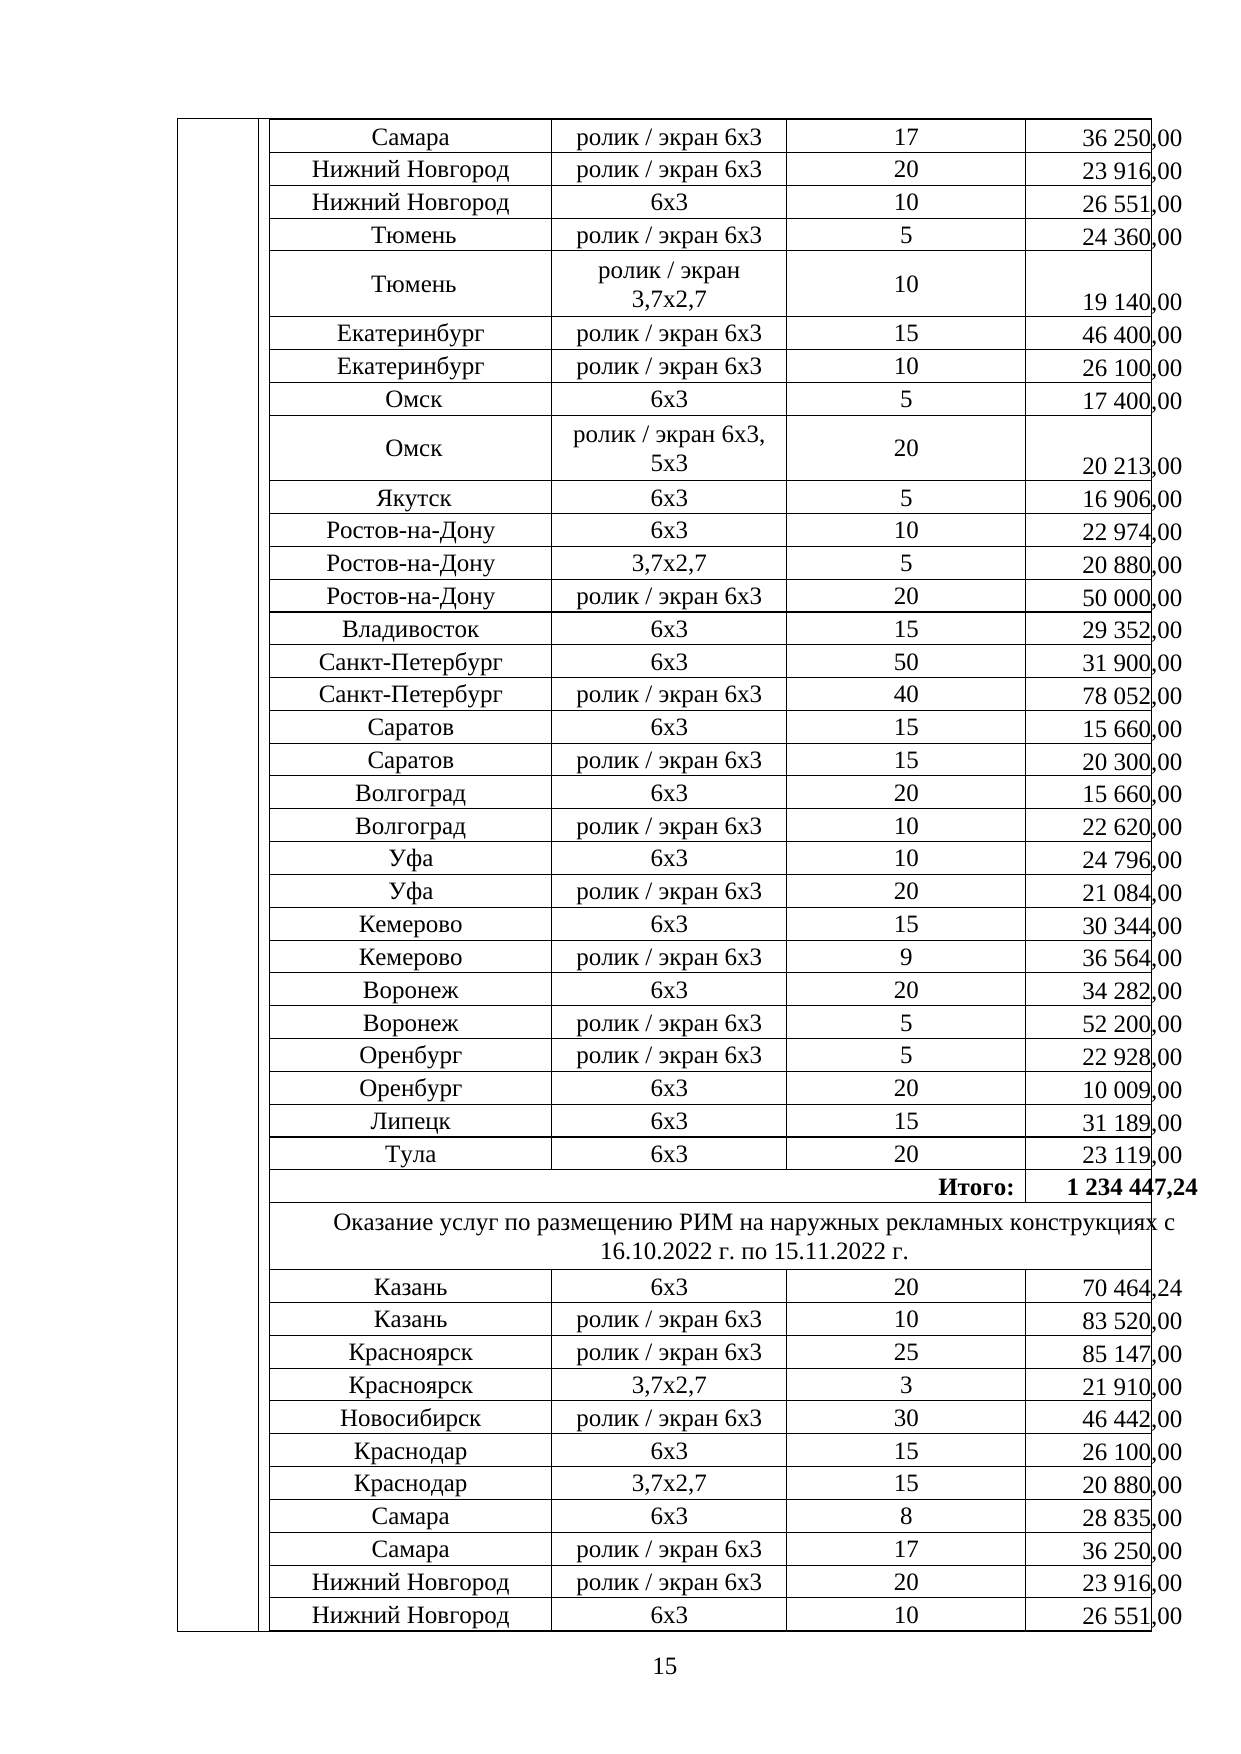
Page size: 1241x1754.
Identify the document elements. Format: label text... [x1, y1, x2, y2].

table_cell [259, 119, 269, 1631]
table_cell НМЦ единиц Продукции: [1026, 645, 1151, 677]
table_cell НМЦ единиц Продукции: [1026, 1467, 1151, 1499]
table_cell НМЦ единиц Продукции: [1026, 1500, 1151, 1532]
table_cell НМЦ единиц Продукции: [1026, 678, 1151, 710]
table_cell НМЦ единиц Продукции: [1026, 1039, 1151, 1071]
table_cell НМЦ единиц Продукции: [1026, 1072, 1151, 1104]
table_cell НМЦ единиц Продукции: [1026, 1434, 1151, 1466]
table_cell НМЦ единиц Продукции: [1026, 711, 1151, 743]
table_cell НМЦ единиц Продукции: [1026, 744, 1151, 775]
table_cell НМЦ единиц Продукции: [1026, 219, 1151, 250]
table_cell НМЦ единиц Продукции: [1026, 1303, 1151, 1335]
table_cell НМЦ единиц Продукции: [1026, 580, 1151, 611]
table_cell НМЦ единиц Продукции: [1026, 776, 1151, 808]
table_cell НМЦ единиц Продукции: [1026, 251, 1151, 316]
table_cell НМЦ единиц Продукции: [1026, 416, 1151, 480]
table_cell НМЦ единиц Продукции: [1026, 383, 1151, 415]
table_cell НМЦ единиц Продукции: [1026, 186, 1151, 218]
table_cell НМЦ единиц Продукции: [1026, 1270, 1151, 1302]
table_cell НМЦ единиц Продукции: [1026, 842, 1151, 874]
table_cell НМЦ единиц Продукции: [1026, 875, 1151, 907]
table_cell НМЦ единиц Продукции: [1026, 1170, 1151, 1202]
table_cell НМЦ единиц Продукции: [1026, 1336, 1151, 1368]
table_cell НМЦ единиц Продукции: [1026, 1566, 1151, 1597]
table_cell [1026, 120, 1151, 152]
table_cell НМЦ единиц Продукции: [1026, 350, 1151, 382]
table_cell НМЦ единиц Продукции: [1026, 1138, 1151, 1169]
table_cell НМЦ единиц Продукции: [1026, 1533, 1151, 1565]
table_cell НМЦ единиц Продукции: [1026, 1401, 1151, 1433]
table_cell [178, 119, 258, 1631]
table_cell НМЦ единиц Продукции: [1026, 514, 1151, 546]
table_cell НМЦ единиц Продукции: [1026, 809, 1151, 841]
table_cell НМЦ единиц Продукции: [1026, 1105, 1151, 1136]
table_cell НМЦ единиц Продукции: [1026, 908, 1151, 940]
table_cell НМЦ единиц Продукции: [1026, 547, 1151, 579]
table_cell НМЦ единиц Продукции: [1026, 973, 1151, 1005]
table_cell НМЦ единиц Продукции: [1026, 1369, 1151, 1400]
table_cell НМЦ единиц Продукции: [1026, 941, 1151, 972]
table_cell НМЦ единиц Продукции: [1026, 317, 1151, 349]
table_cell НМЦ единиц Продукции: [1026, 153, 1151, 185]
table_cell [1026, 1598, 1151, 1630]
table_cell НМЦ единиц Продукции: [1026, 1006, 1151, 1038]
table_cell НМЦ единиц Продукции: [1026, 613, 1151, 644]
table_cell НМЦ единиц Продукции: [1026, 481, 1151, 513]
